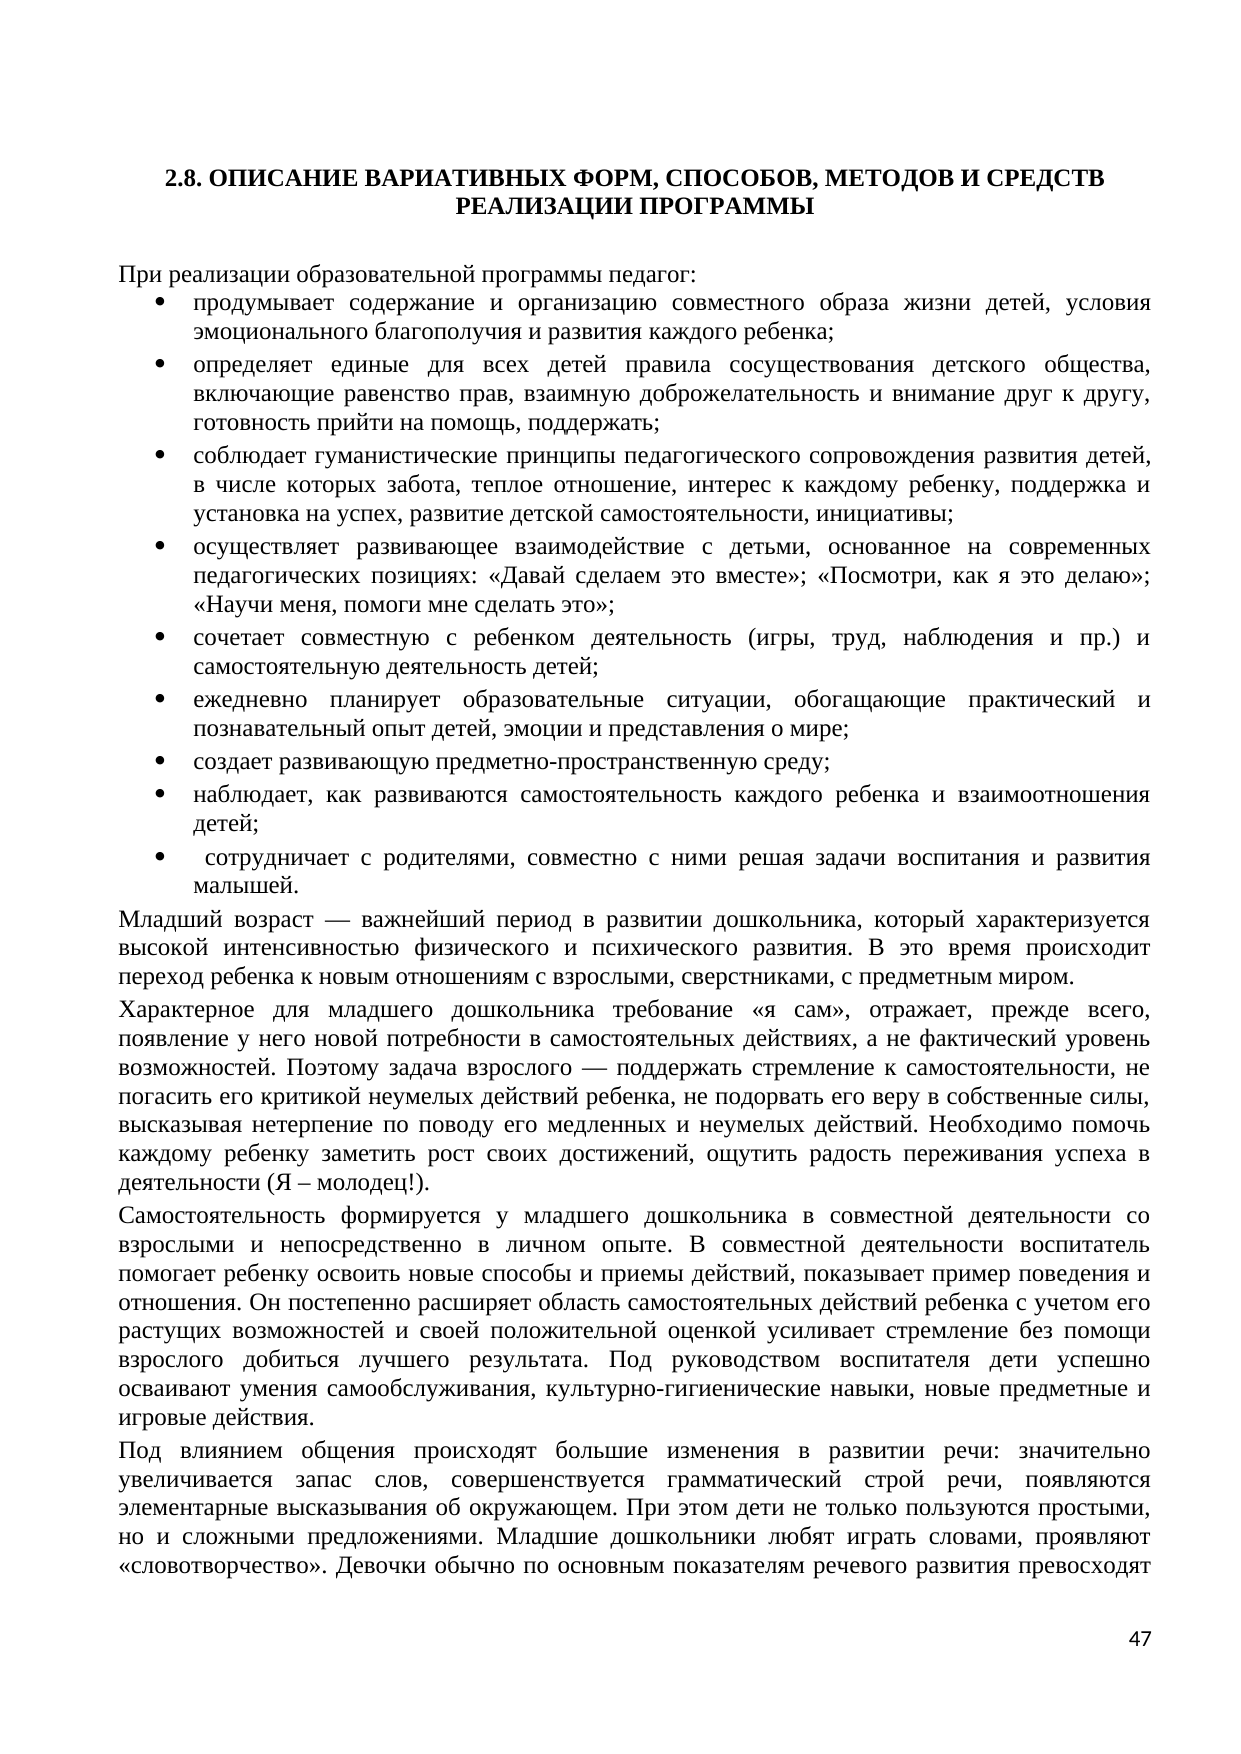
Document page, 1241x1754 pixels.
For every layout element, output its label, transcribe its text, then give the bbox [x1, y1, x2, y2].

list наблюдает, как развиваются самостоятельность каждого ребенка и взаимоотношения детей; [156, 779, 1152, 837]
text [118, 1435, 1152, 1579]
list сотрудничает с родителями, совместно с ними решая задачи воспитания и развития малышей. [156, 842, 1152, 899]
text При реализации образовательной программы педагог: [118, 259, 1152, 287]
list осуществляет развивающее взаимодействие с детьми, основанное на современных педагогических позициях: «Давай сделаем это вместе»; «Посмотри, как я это делаю»; «Научи меня, помоги мне сделать это»; [156, 531, 1152, 617]
list ежедневно планирует образовательные ситуации, обогащающие практический и познавательный опыт детей, эмоции и представления о мире; [156, 684, 1152, 742]
list продумывает содержание и организацию совместного образа жизни детей, условия эмоционального благополучия и развития каждого ребенка; [156, 287, 1152, 345]
list создает развивающую предметно-пространственную среду; [156, 746, 1152, 775]
list определяет единые для всех детей правила сосуществования детского общества, включающие равенство прав, взаимную доброжелательность и внимание друг к другу, готовность прийти на помощь, поддержать; [156, 349, 1152, 436]
text Самостоятельность формируется у младшего дошкольника в совместной деятельности со взрослыми и непосредственно в личном опыте. В совместной деятельности воспитатель помогает ребенку освоить новые способы и приемы действий, показывает пример поведения и отношения. Он постепенно расширяет область самостоятельных действий ребенка с учетом его растущих возможностей и своей положительной оценкой усиливает стремление без помощи взрослого добиться лучшего результата. Под руководством воспитателя дети успешно осваивают умения самообслуживания, культурно-гигиенические навыки, новые предметные и игровые действия. [118, 1200, 1152, 1430]
text 2.8. ОПИСАНИЕ ВАРИАТИВНЫХ ФОРМ, СПОСОБОВ, МЕТОДОВ И СРЕДСТВ РЕАЛИЗАЦИИ ПРОГРАММЫ [118, 163, 1152, 220]
list соблюдает гуманистические принципы педагогического сопровождения развития детей, в числе которых забота, теплое отношение, интерес к каждому ребенку, поддержка и установка на успех, развитие детской самостоятельности, инициативы; [156, 440, 1152, 527]
text Характерное для младшего дошкольника требование «я сам», отражает, прежде всего, появление у него новой потребности в самостоятельных действиях, а не фактический уровень возможностей. Поэтому задача взрослого — поддержать стремление к самостоятельности, не погасить его критикой неумелых действий ребенка, не подорвать его веру в собственные силы, высказывая нетерпение по поводу его медленных и неумелых действий. Необходимо помочь каждому ребенку заметить рост своих достижений, ощутить радость переживания успеха в деятельности (Я – молодец!). [118, 994, 1152, 1196]
list сочетает совместную с ребенком деятельность (игры, труд, наблюдения и пр.) и самостоятельную деятельность детей; [156, 622, 1152, 679]
text Младший возраст — важнейший период в развитии дошкольника, который характеризуется высокой интенсивностью физического и психического развития. В это время происходит переход ребенка к новым отношениям с взрослыми, сверстниками, с предметным миром. [118, 904, 1152, 990]
